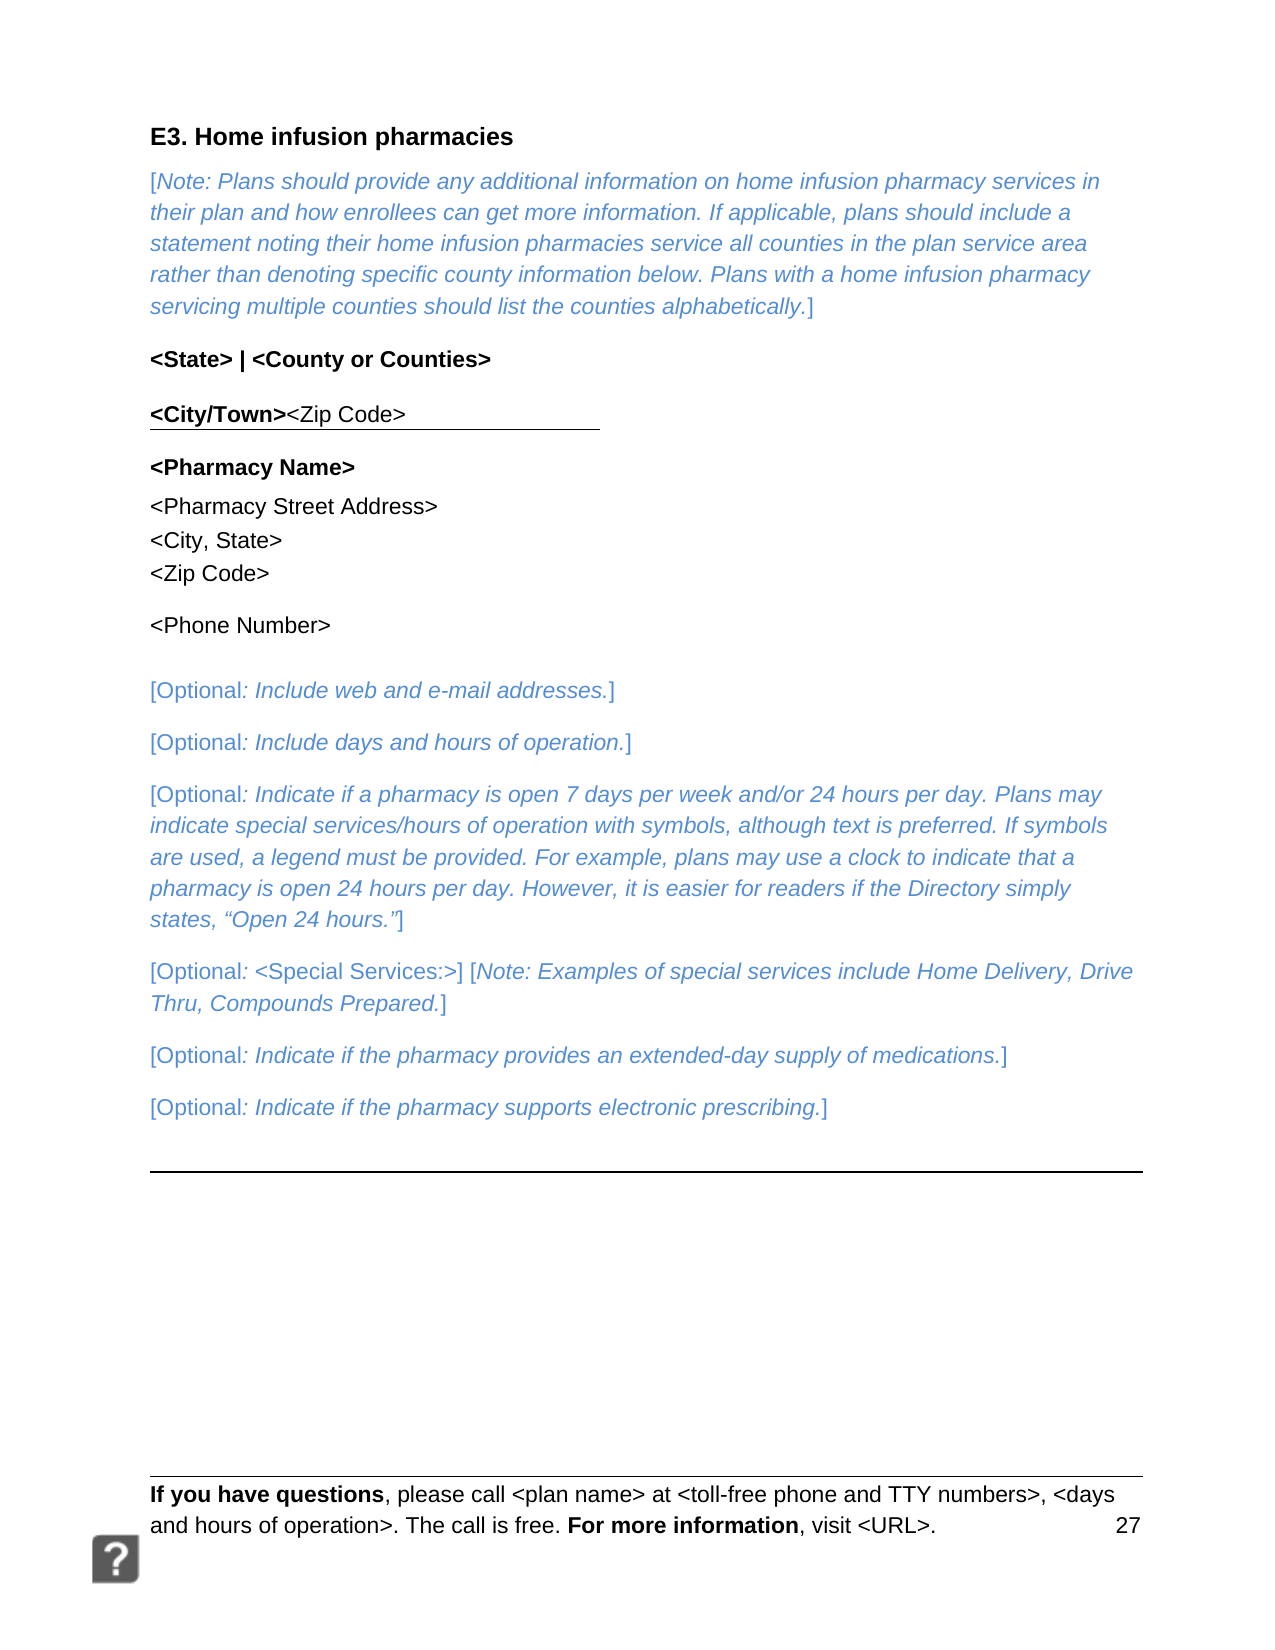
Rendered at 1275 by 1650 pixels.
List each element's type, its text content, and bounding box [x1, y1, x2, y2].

text [Note: Plans should provide any additional information on home infusion pharmacy services in their plan and how enrollees can get more information. If applicable, plans should include a statement noting their home infusion pharmacies service all counties in the plan service area rather than denoting specific county information below. Plans with a home infusion pharmacy servicing multiple counties should list the counties alphabetically.] [150, 164, 1143, 320]
text [Optional: Indicate if the pharmacy provides an extended-day supply of medications.] [150, 1038, 1143, 1069]
text <Pharmacy Street Address> <City, State> <Zip Code> [150, 488, 1143, 588]
text [Optional: Include days and hours of operation.] [150, 726, 1143, 757]
text <Phone Number> [150, 607, 1143, 640]
text <State> | <County or Counties> [150, 341, 1143, 374]
subtitle E3. Home infusion pharmacies [150, 118, 1068, 152]
text [Optional: <Special Services:>] [Note: Examples of special services include Home Delivery, Drive Thru, Compounds Prepared.] [150, 955, 1143, 1017]
text <Pharmacy Name> [150, 451, 1143, 482]
text [Optional: Include web and e-mail addresses.] [150, 673, 1143, 705]
text [Optional: Indicate if the pharmacy supports electronic prescribing.] [150, 1090, 1143, 1121]
text [Optional: Indicate if a pharmacy is open 7 days per week and/or 24 hours per day. Plans may indicate special services/hours of operation with symbols, although text is preferred. If symbols are used, a legend must be provided. For example, plans may use a clock to indicate that a pharmacy is open 24 hours per day. However, it is easier for readers if the Directory simply states, “Open 24 hours.”] [150, 778, 1143, 934]
text <City/Town><Zip Code> [150, 395, 600, 429]
picture [92, 1534, 141, 1585]
